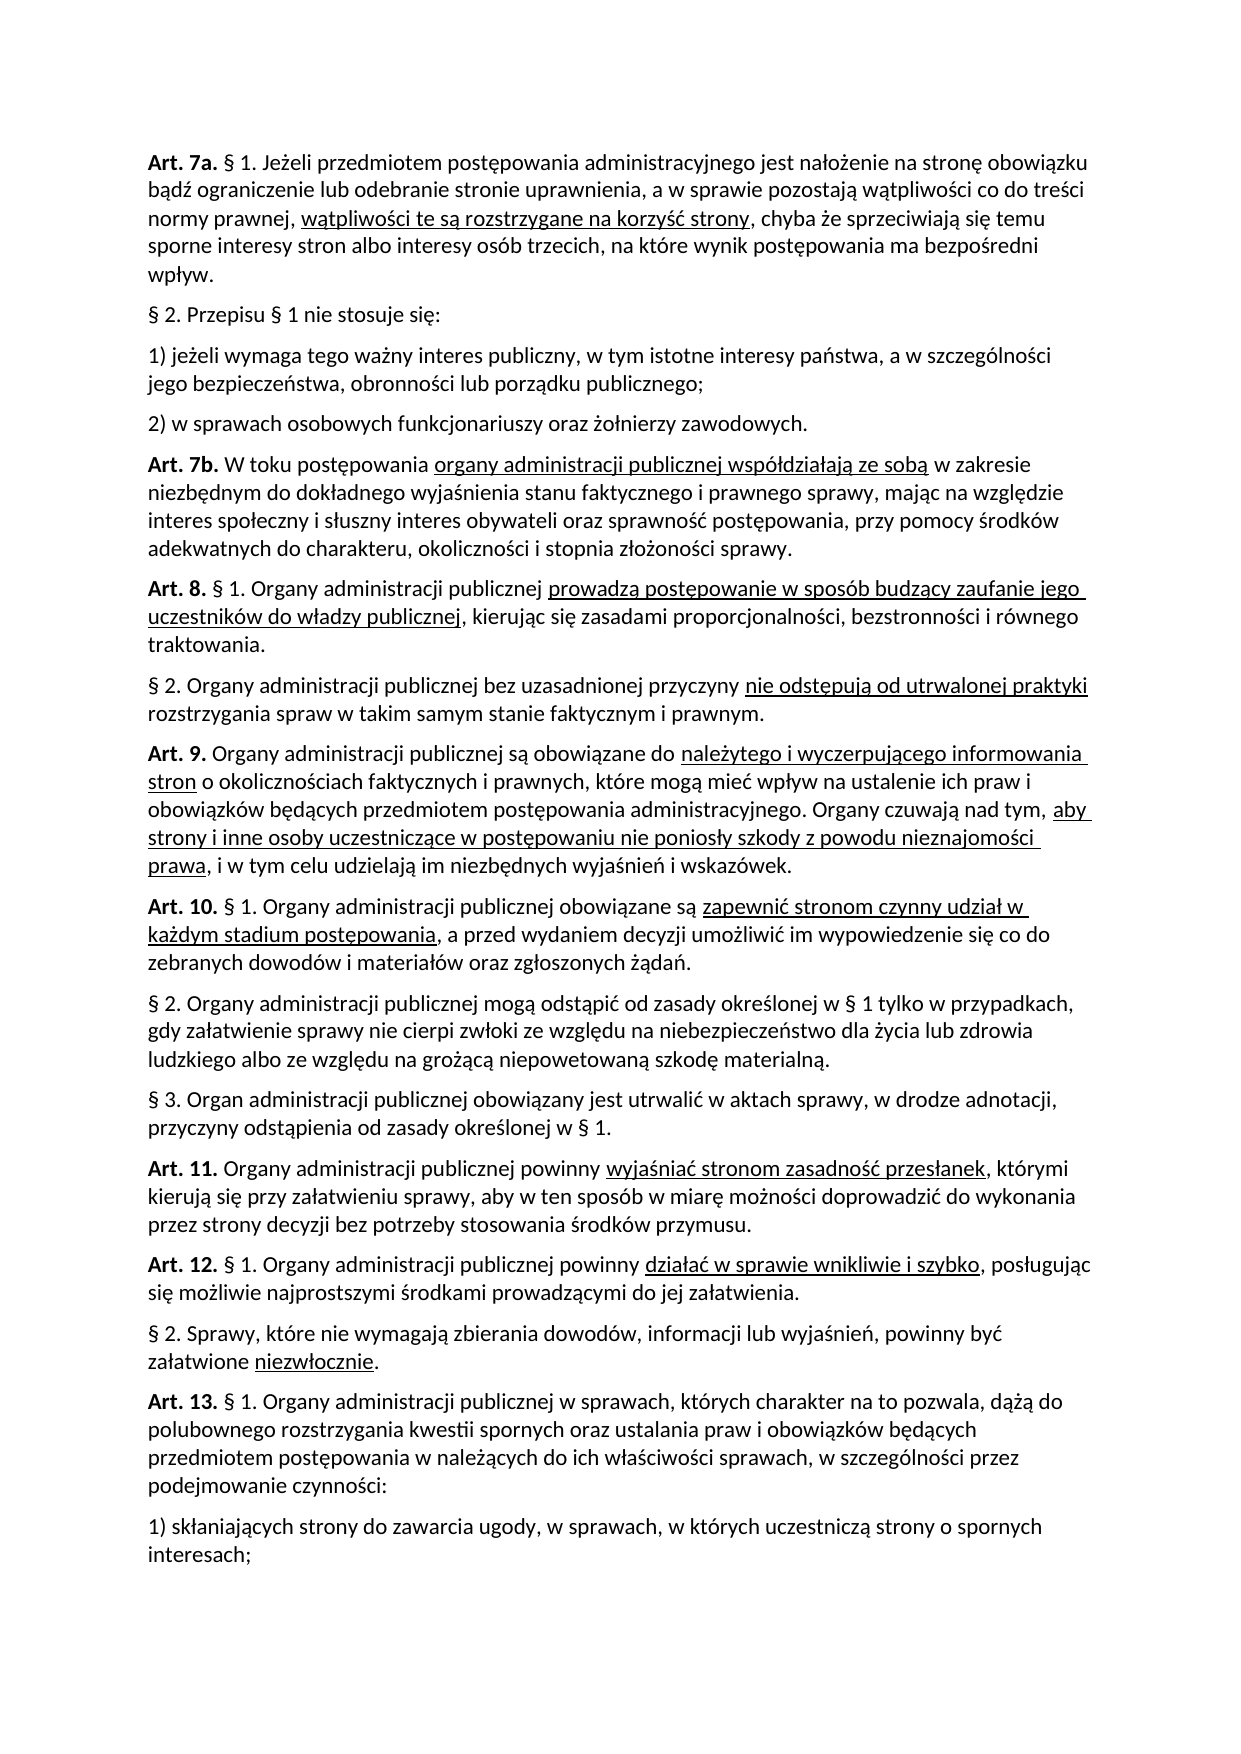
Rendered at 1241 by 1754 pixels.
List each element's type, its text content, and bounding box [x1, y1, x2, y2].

text § 2. Sprawy, które nie wymagają zbierania dowodów, informacji lub wyjaśnień, powinny być załatwione niezwłocznie. [148, 1319, 1093, 1375]
text Art. 8. § 1. Organy administracji publicznej prowadzą postępowanie w sposób budzący zaufanie jego uczestników do władzy publicznej, kierując się zasadami proporcjonalności, bezstronności i równego traktowania. [148, 574, 1093, 658]
text Art. 10. § 1. Organy administracji publicznej obowiązane są zapewnić stronom czynny udział w każdym stadium postępowania, a przed wydaniem decyzji umożliwić im wypowiedzenie się co do zebranych dowodów i materiałów oraz zgłoszonych żądań. [148, 892, 1093, 976]
text § 2. Organy administracji publicznej bez uzasadnionej przyczyny nie odstępują od utrwalonej praktyki rozstrzygania spraw w takim samym stanie faktycznym i prawnym. [148, 671, 1093, 727]
text Art. 13. § 1. Organy administracji publicznej w sprawach, których charakter na to pozwala, dążą do polubownego rozstrzygania kwestii spornych oraz ustalania praw i obowiązków będących przedmiotem postępowania w należących do ich właściwości sprawach, w szczególności przez podejmowanie czynności: [148, 1387, 1093, 1499]
text 2) w sprawach osobowych funkcjonariuszy oraz żołnierzy zawodowych. [148, 409, 1093, 437]
text 1) jeżeli wymaga tego ważny interes publiczny, w tym istotne interesy państwa, a w szczególności jego bezpieczeństwa, obronności lub porządku publicznego; [148, 341, 1093, 397]
text § 2. Przepisu § 1 nie stosuje się: [148, 300, 1093, 328]
text Art. 12. § 1. Organy administracji publicznej powinny działać w sprawie wnikliwie i szybko, posługując się możliwie najprostszymi środkami prowadzącymi do jej załatwienia. [148, 1250, 1093, 1306]
text Art. 7b. W toku postępowania organy administracji publicznej współdziałają ze sobą w zakresie niezbędnym do dokładnego wyjaśnienia stanu faktycznego i prawnego sprawy, mając na względzie interes społeczny i słuszny interes obywateli oraz sprawność postępowania, przy pomocy środków adekwatnych do charakteru, okoliczności i stopnia złożoności sprawy. [148, 450, 1093, 562]
text Art. 9. Organy administracji publicznej są obowiązane do należytego i wyczerpującego informowania stron o okolicznościach faktycznych i prawnych, które mogą mieć wpływ na ustalenie ich praw i obowiązków będących przedmiotem postępowania administracyjnego. Organy czuwają nad tym, aby strony i inne osoby uczestniczące w postępowaniu nie poniosły szkody z powodu nieznajomości prawa, i w tym celu udzielają im niezbędnych wyjaśnień i wskazówek. [148, 739, 1093, 879]
text Art. 11. Organy administracji publicznej powinny wyjaśniać stronom zasadność przesłanek, którymi kierują się przy załatwieniu sprawy, aby w ten sposób w miarę możności doprowadzić do wykonania przez strony decyzji bez potrzeby stosowania środków przymusu. [148, 1154, 1093, 1238]
text § 2. Organy administracji publicznej mogą odstąpić od zasady określonej w § 1 tylko w przypadkach, gdy załatwienie sprawy nie cierpi zwłoki ze względu na niebezpieczeństwo dla życia lub zdrowia ludzkiego albo ze względu na grożącą niepowetowaną szkodę materialną. [148, 989, 1093, 1073]
text Art. 7a. § 1. Jeżeli przedmiotem postępowania administracyjnego jest nałożenie na stronę obowiązku bądź ograniczenie lub odebranie stronie uprawnienia, a w sprawie pozostają wątpliwości co do treści normy prawnej, wątpliwości te są rozstrzygane na korzyść strony, chyba że sprzeciwiają się temu sporne interesy stron albo interesy osób trzecich, na które wynik postępowania ma bezpośredni wpływ. [148, 148, 1093, 288]
text § 3. Organ administracji publicznej obowiązany jest utrwalić w aktach sprawy, w drodze adnotacji, przyczyny odstąpienia od zasady określonej w § 1. [148, 1085, 1093, 1141]
text 1) skłaniających strony do zawarcia ugody, w sprawach, w których uczestniczą strony o spornych interesach; [148, 1512, 1093, 1568]
